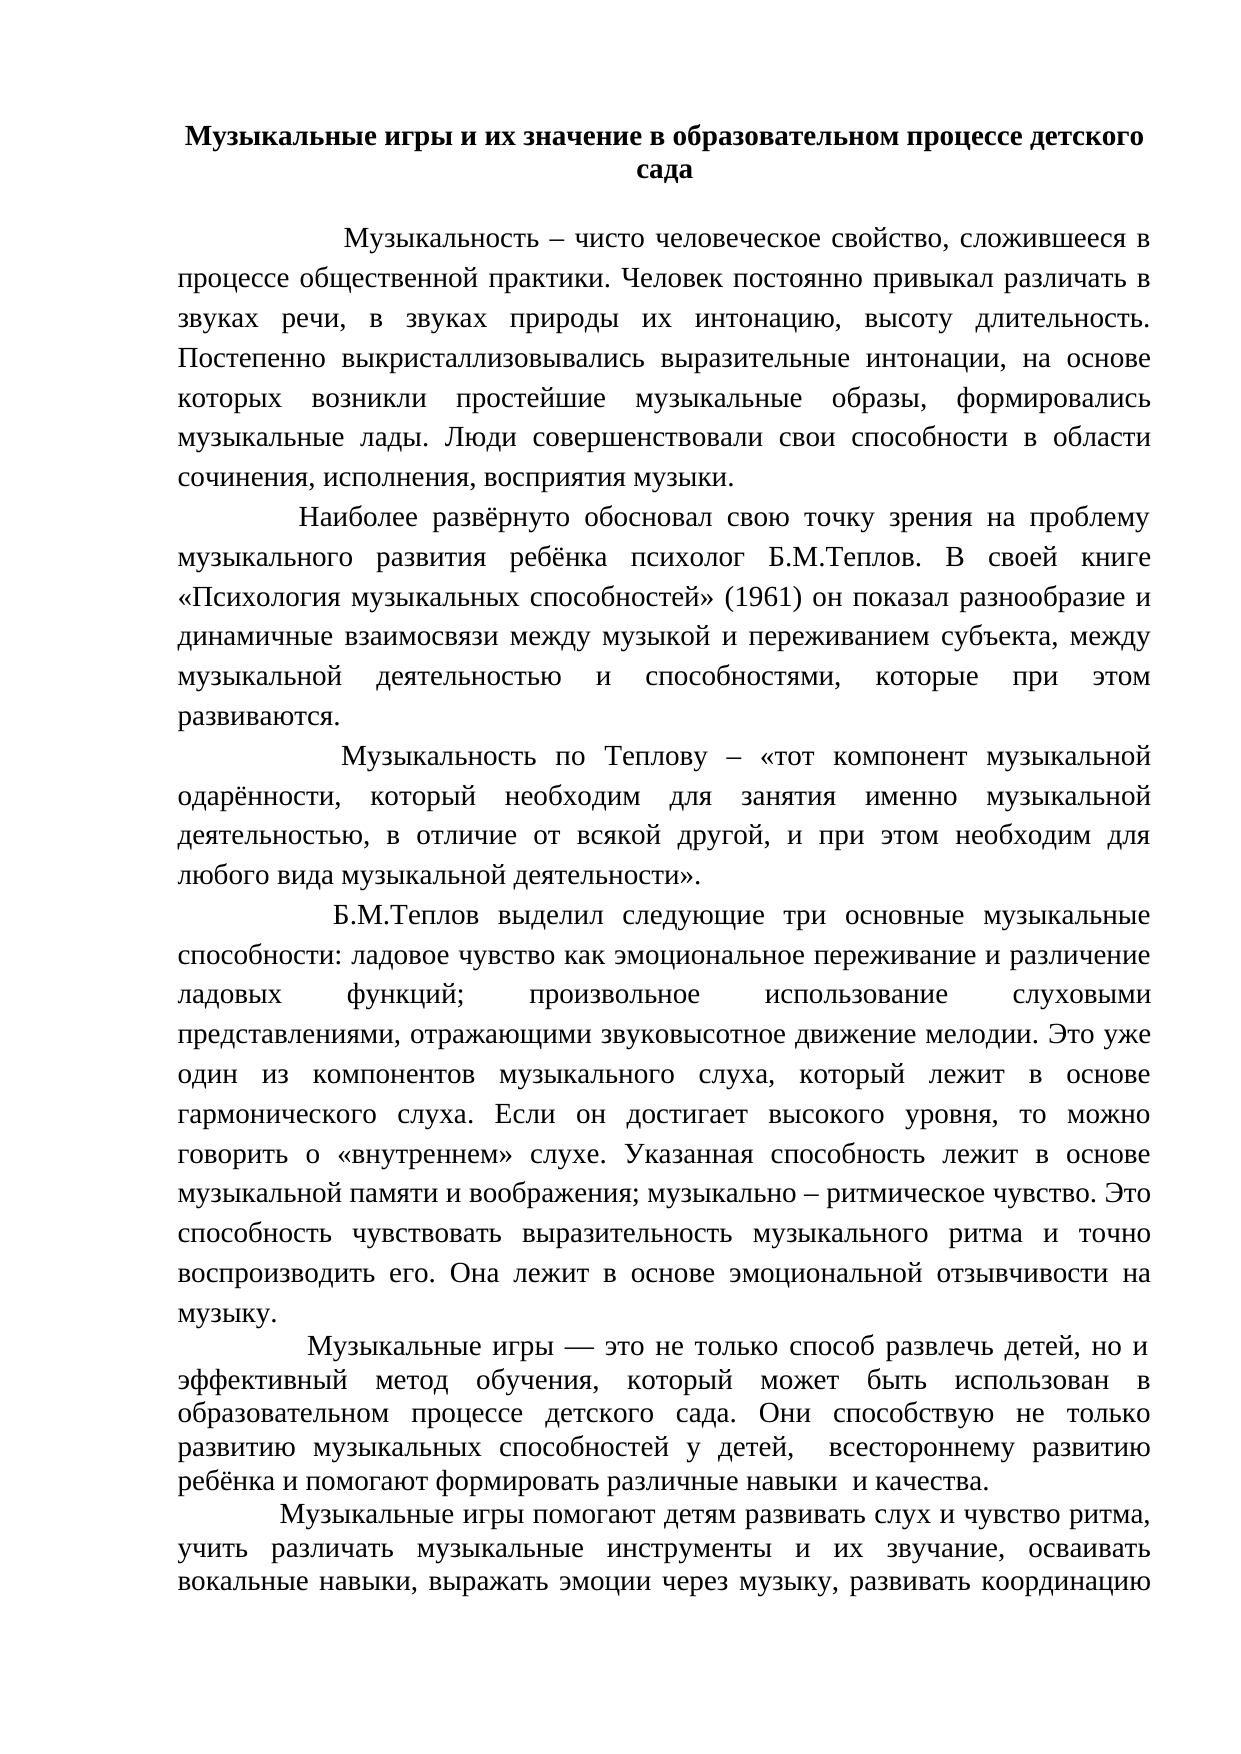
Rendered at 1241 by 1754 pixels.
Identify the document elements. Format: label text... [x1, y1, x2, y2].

text Наиболее развёрнуто обосновал свою точку зрения на проблему музыкального развития ребёнка психолог Б.М.Теплов. В своей книге «Психология музыкальных способностей» (1961) он показал разнообразие и динамичные взаимосвязи между музыкой и переживанием субъекта, между музыкальной деятельностью и способностями, которые при этом развиваются. [177, 493, 1152, 732]
text Музыкальные игры — это не только способ развлечь детей, но и эффективный метод обучения, который может быть использован в образовательном процессе детского сада. Они способствую не только развитию музыкальных способностей у детей, всестороннему развитию ребёнка и помогают формировать различные навыки и качества. [177, 1328, 1152, 1496]
text Музыкальность – чисто человеческое свойство, сложившееся в процессе общественной практики. Человек постоянно привыкал различать в звуках речи, в звуках природы их интонацию, высоту длительность. Постепенно выкристаллизовывались выразительные интонации, на основе которых возникли простейшие музыкальные образы, формировались музыкальные лады. Люди совершенствовали свои способности в области сочинения, исполнения, восприятия музыки. [177, 214, 1152, 493]
text Б.М.Теплов выделил следующие три основные музыкальные способности: ладовое чувство как эмоциональное переживание и различение ладовых функций; произвольное использование слуховыми представлениями, отражающими звуковысотное движение мелодии. Это уже один из компонентов музыкального слуха, который лежит в основе гармонического слуха. Если он достигает высокого уровня, то можно говорить о «внутреннем» слухе. Указанная способность лежит в основе музыкальной памяти и воображения; музыкально – ритмическое чувство. Это способность чувствовать выразительность музыкального ритма и точно воспроизводить его. Она лежит в основе эмоциональной отзывчивости на музыку. [177, 891, 1152, 1328]
text Музыкальные игры и их значение в образовательном процессе детского сада [177, 118, 1152, 185]
text Музыкальность по Теплову – «тот компонент музыкальной одарённости, который необходим для занятия именно музыкальной деятельностью, в отличие от всякой другой, и при этом необходим для любого вида музыкальной деятельности». [177, 732, 1152, 891]
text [177, 1496, 1152, 1597]
